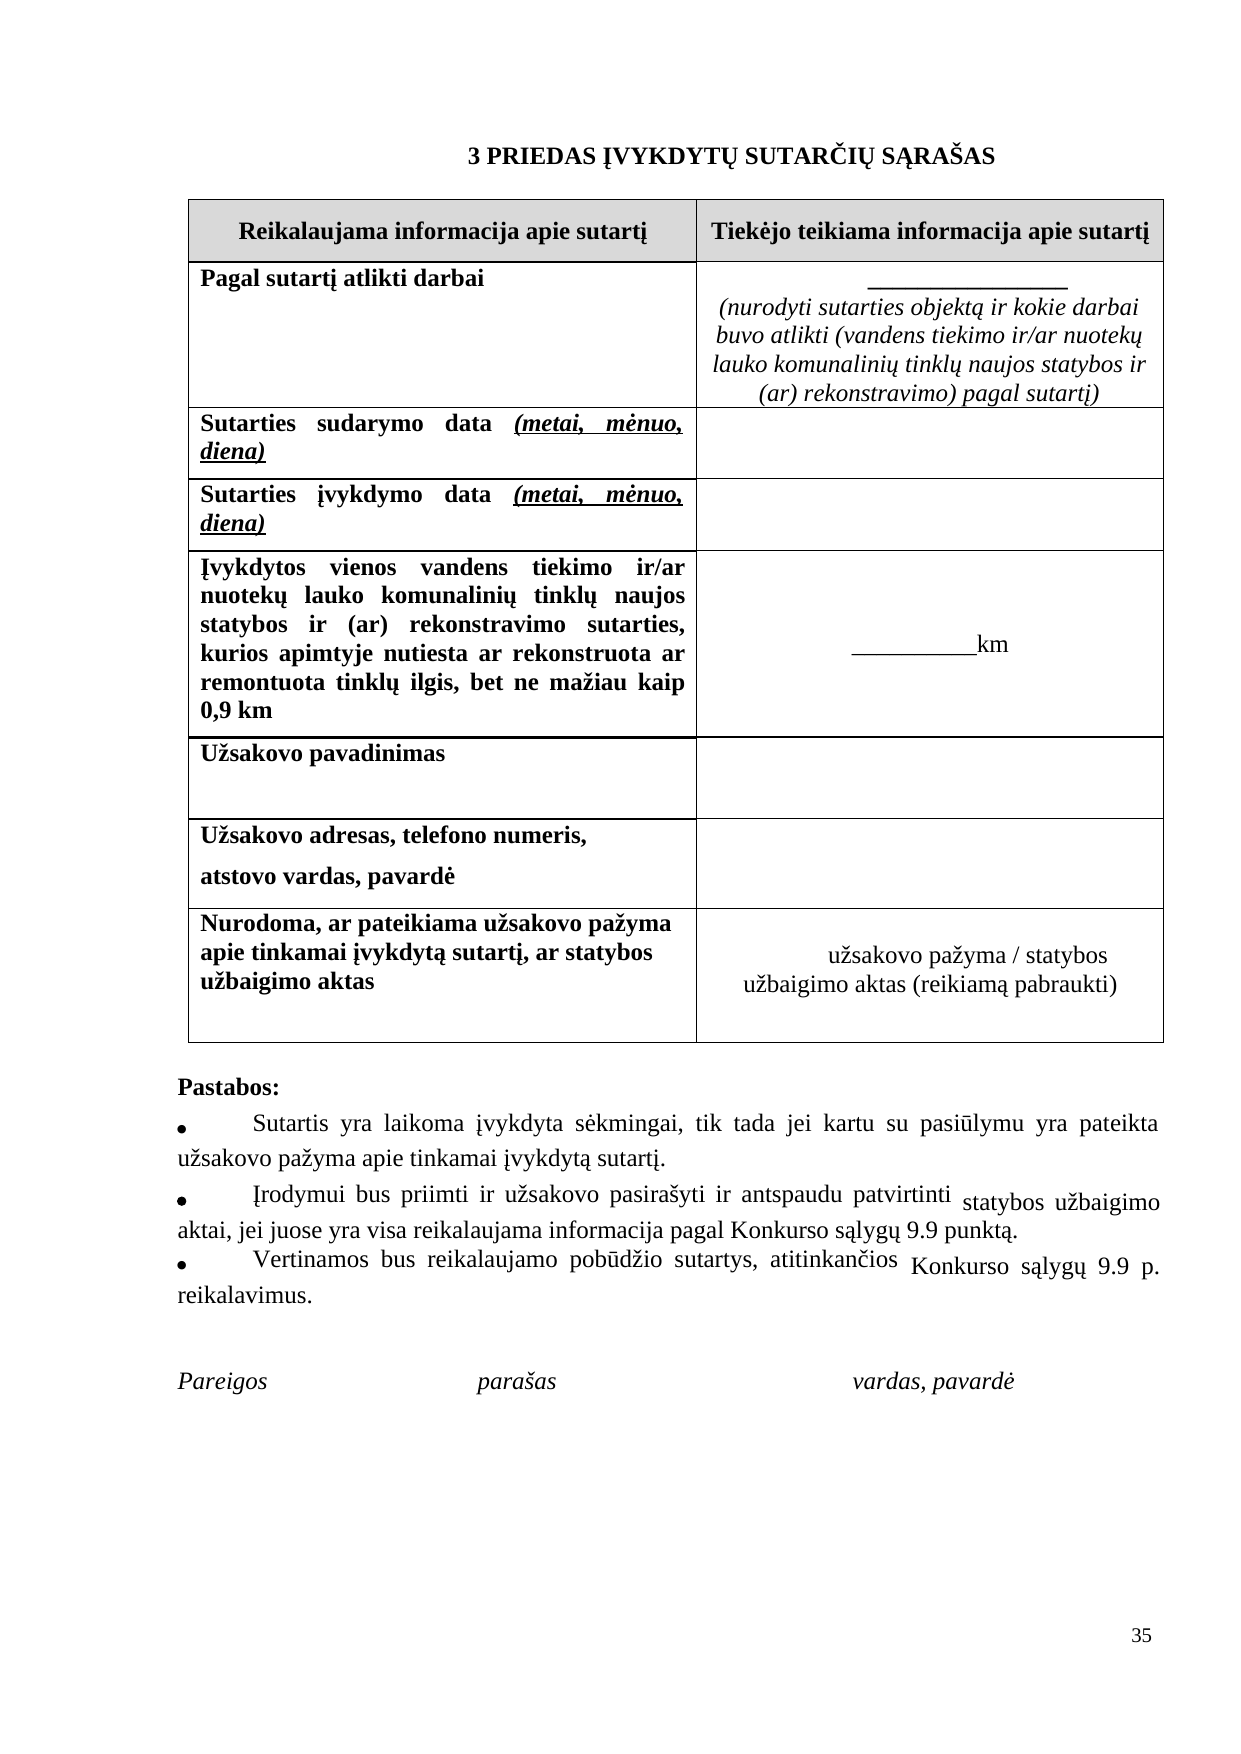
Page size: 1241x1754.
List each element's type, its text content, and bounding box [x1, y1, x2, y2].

text Pastabos: [177, 1072, 1160, 1108]
table_cell Įvykdytos vienos vandens tiekimo ir/ar nuotekų lauko komunalinių tinklų naujos statybos ir (ar) rekonstravimo sutarties, kurios apimtyje nutiesta ar rekonstruota ar remontuota tinklų ilgis, bet ne mažiau kaip 0,9 km [189, 552, 696, 736]
list Įrodymui bus priimti ir užsakovo pasirašyti ir antspaudu patvirtinti statybos užbaigimo aktai, jei juose yra visa reikalaujama informacija pagal Konkurso sąlygų 9.9 punktą. [177, 1179, 1160, 1244]
table_header Tiekėjo teikiama informacija apie sutartį [697, 200, 1163, 261]
table_cell [697, 738, 1163, 818]
table_cell užsakovo pažyma / statybos užbaigimo aktas (reikiamą pabraukti) [697, 909, 1163, 1042]
table_cell __________km [697, 551, 1163, 736]
table_cell Nurodoma, ar pateikiama užsakovo pažyma apie tinkamai įvykdytą sutartį, ar statybos užbaigimo aktas [189, 909, 696, 1042]
subtitle 3 PRIEDAS ĮVYKDYTŲ SUTARČIŲ SĄRAŠAS [311, 141, 1152, 170]
table_cell Užsakovo adresas, telefono numeris, atstovo vardas, pavardė [189, 820, 696, 907]
table_header Reikalaujama informacija apie sutartį [189, 200, 696, 261]
table_cell [697, 408, 1163, 477]
list Sutartis yra laikoma įvykdyta sėkmingai, tik tada jei kartu su pasiūlymu yra pateikta užsakovo pažyma apie tinkamai įvykdytą sutartį. [177, 1108, 1160, 1179]
table_cell Sutarties įvykdymo data (metai, mėnuo, diena) [189, 480, 696, 549]
table_cell [697, 819, 1163, 907]
text Pareigos parašas vardas, pavardė [177, 1366, 1160, 1424]
list Vertinamos bus reikalaujamo pobūdžio sutartys, atitinkančios Konkurso sąlygų 9.9 p. reikalavimus. [177, 1244, 1160, 1309]
table_cell [697, 479, 1163, 549]
table_cell ________________ (nurodyti sutarties objektą ir kokie darbai buvo atlikti (vandens tiekimo ir/ar nuotekų lauko komunalinių tinklų naujos statybos ir (ar) rekonstravimo) pagal sutartį) [697, 262, 1163, 407]
table_cell Užsakovo pavadinimas [189, 739, 696, 818]
table_cell Sutarties sudarymo data (metai, mėnuo, diena) [189, 408, 696, 477]
table_cell Pagal sutartį atlikti darbai [189, 263, 696, 407]
